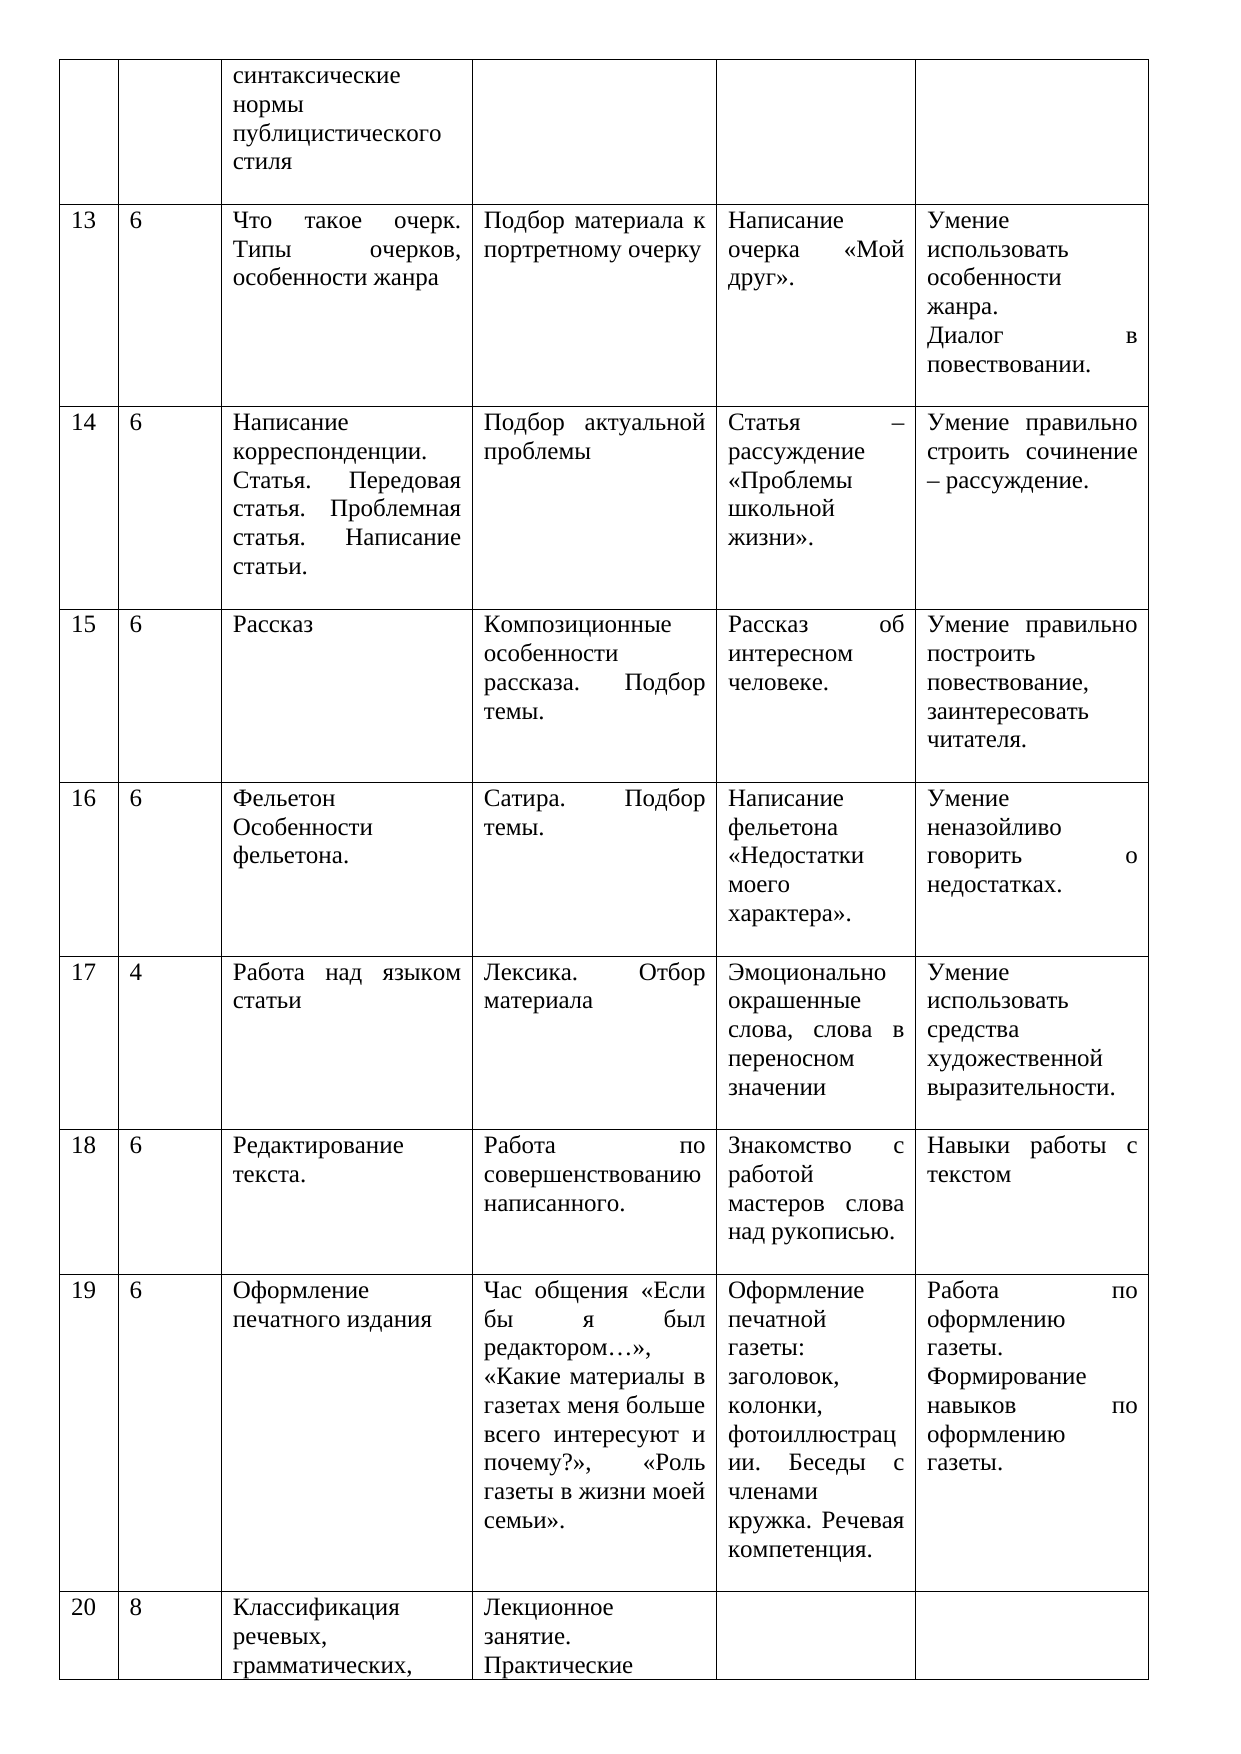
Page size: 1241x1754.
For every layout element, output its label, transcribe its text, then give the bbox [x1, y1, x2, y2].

table_cell Подбор актуальной проблемы [473, 407, 716, 608]
table_cell Умение использовать средства художественной выразительности. [916, 957, 1148, 1129]
table_cell Работа по оформлению газеты. Формирование навыков по оформлению газеты. [916, 1275, 1148, 1591]
table_cell Композиционные особенности рассказа. Подбор темы. [473, 610, 716, 782]
table_cell 12 [60, 60, 118, 204]
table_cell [222, 1592, 472, 1678]
table_cell 6 [119, 783, 221, 956]
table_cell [916, 60, 1148, 204]
table_cell Работа над языком статьи [222, 957, 472, 1129]
table_cell Знакомство с работой мастеров слова над рукописью. [717, 1130, 915, 1274]
table_cell Оформление печатной газеты: заголовок, колонки, фотоиллюстрации. Беседы с членами кружка. Речевая компетенция. [717, 1275, 915, 1591]
table_cell Написание корреспонденции. Статья. Передовая статья. Проблемная статья. Написание статьи. [222, 407, 472, 608]
table_cell 4 [119, 957, 221, 1129]
table_cell [916, 1592, 1148, 1678]
table_cell 19 [60, 1275, 118, 1591]
table_cell Написание фельетона «Недостатки моего характера». [717, 783, 915, 956]
table_cell Работа по совершенствованию написанного. [473, 1130, 716, 1274]
table_cell Сатира. Подбор темы. [473, 783, 716, 956]
table_cell 18 [60, 1130, 118, 1274]
table_cell 6 [119, 407, 221, 608]
table_cell Рассказ об интересном человеке. [717, 610, 915, 782]
table_cell 15 [60, 610, 118, 782]
table_cell 17 [60, 957, 118, 1129]
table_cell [473, 1592, 716, 1678]
table_cell 6 [119, 205, 221, 406]
table_cell 6 [119, 1130, 221, 1274]
table_cell Написание очерка «Мой друг». [717, 205, 915, 406]
table_cell Статья – рассуждение «Проблемы школьной жизни». [717, 407, 915, 608]
table_cell 6 [119, 610, 221, 782]
table_cell Фельетон Особенности фельетона. [222, 783, 472, 956]
table_cell [473, 60, 716, 204]
table_cell Навыки работы с текстом [916, 1130, 1148, 1274]
table_cell Подбор материала к портретному очерку [473, 205, 716, 406]
table_cell 16 [60, 783, 118, 956]
table_cell [717, 1592, 915, 1678]
table_cell Умение использовать особенности жанра. Диалог в повествовании. [916, 205, 1148, 406]
table_cell Умение неназойливо говорить о недостатках. [916, 783, 1148, 956]
table_cell Час общения «Если бы я был редактором…», «Какие материалы в газетах меня больше всего интересуют и почему?», «Роль газеты в жизни моей семьи». [473, 1275, 716, 1591]
table_cell Редактирование текста. [222, 1130, 472, 1274]
table_cell 8 [119, 1592, 221, 1678]
table_cell 6 [119, 1275, 221, 1591]
table_cell Оформление печатного издания [222, 1275, 472, 1591]
table_cell 14 [60, 407, 118, 608]
table_cell Лексика. Отбор материала [473, 957, 716, 1129]
table_cell Умение правильно строить сочинение – рассуждение. [916, 407, 1148, 608]
table_cell Эмоционально окрашенные слова, слова в переносном значении [717, 957, 915, 1129]
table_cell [222, 60, 472, 204]
table_cell Рассказ [222, 610, 472, 782]
table_cell [717, 60, 915, 204]
table_cell 6 [119, 60, 221, 204]
table_cell 20 [60, 1592, 118, 1678]
table_cell Умение правильно построить повествование, заинтересовать читателя. [916, 610, 1148, 782]
table_cell Что такое очерк. Типы очерков, особенности жанра [222, 205, 472, 406]
table_cell 13 [60, 205, 118, 406]
